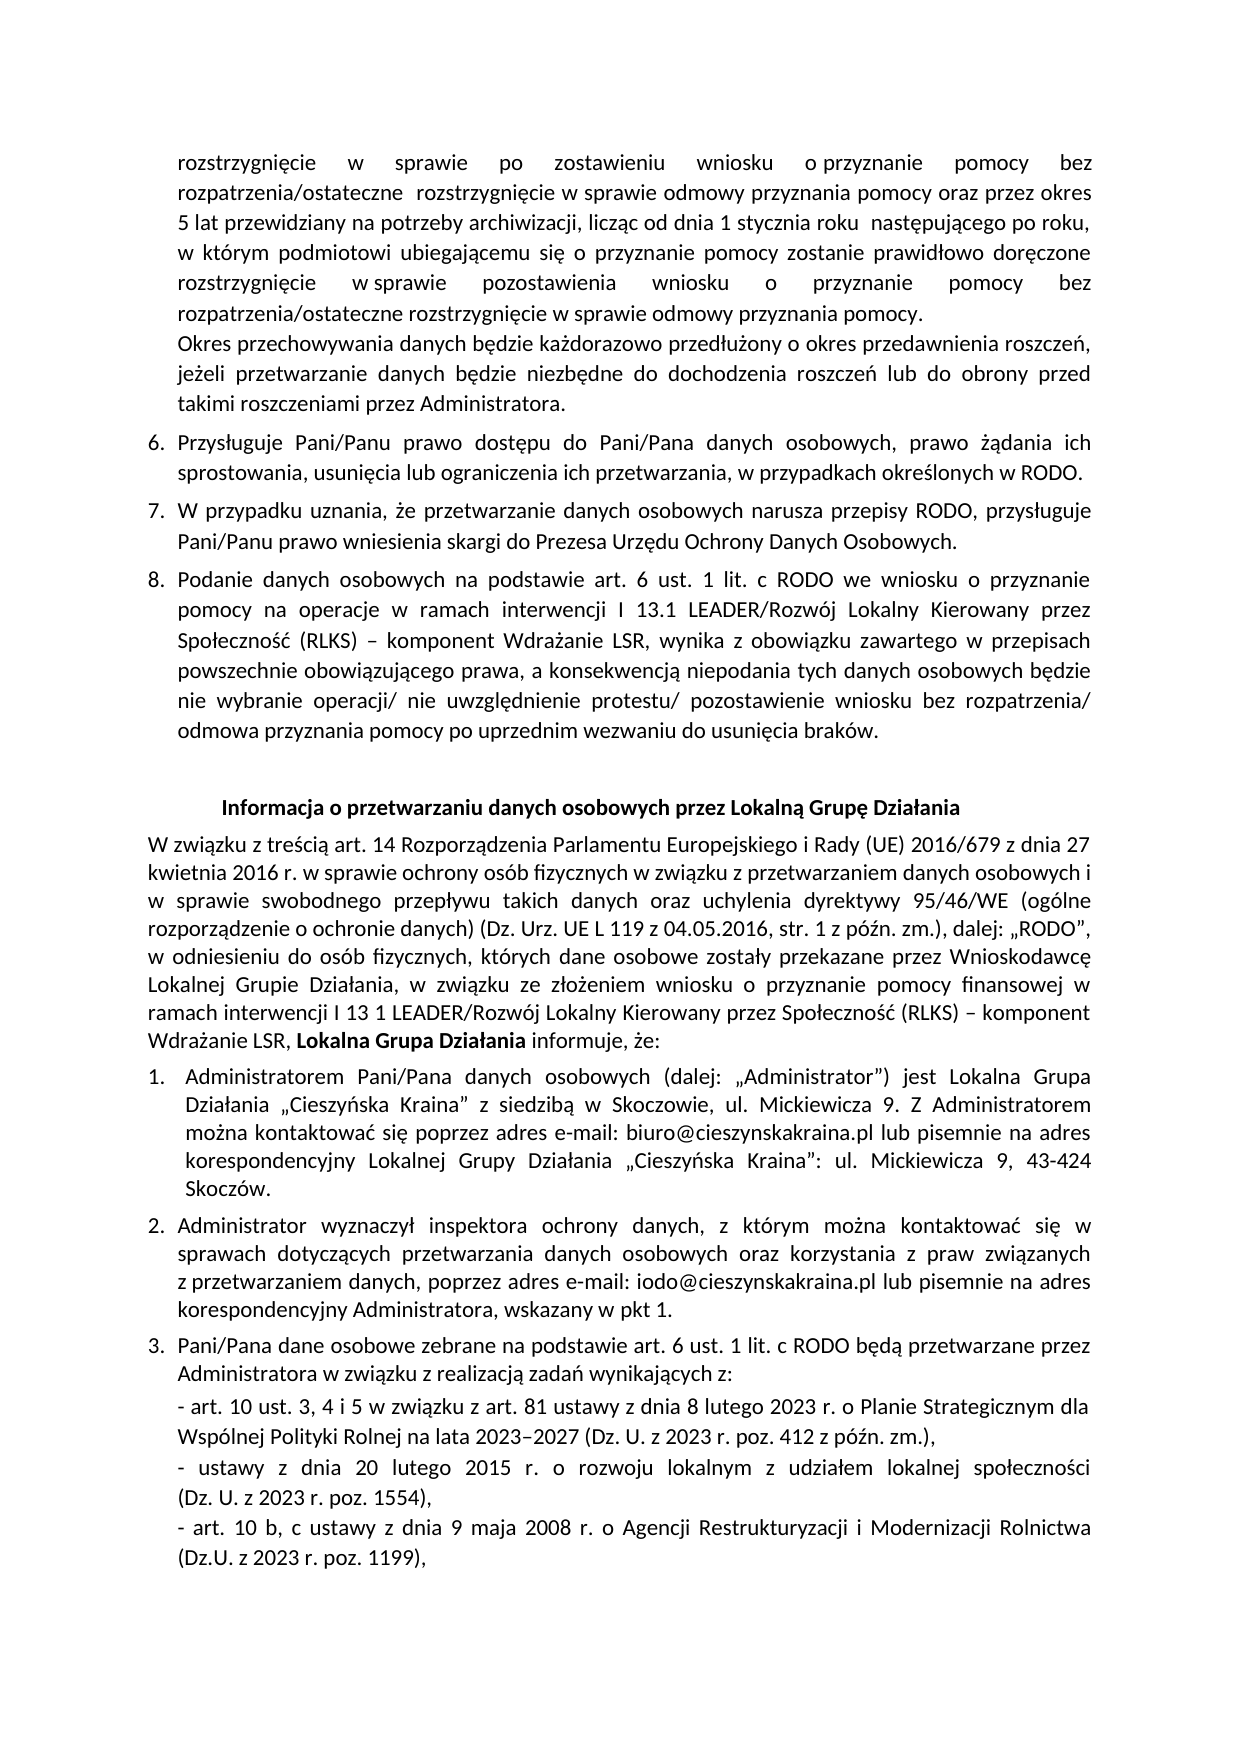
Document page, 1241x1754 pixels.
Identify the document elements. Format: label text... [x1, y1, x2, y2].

list - ustawy z dnia 20 lutego 2015 r. o rozwoju lokalnym z udziałem lokalnej społeczności (Dz. U. z 2023 r. poz. 1554), [177, 1453, 1093, 1511]
text Informacja o przetwarzaniu danych osobowych przez Lokalną Grupę Działania [148, 793, 1093, 821]
text W związku z treścią art. 14 Rozporządzenia Parlamentu Europejskiego i Rady (UE) 2016/679 z dnia 27 kwietnia 2016 r. w sprawie ochrony osób fizycznych w związku z przetwarzaniem danych osobowych i w sprawie swobodnego przepływu takich danych oraz uchylenia dyrektywy 95/46/WE (ogólne rozporządzenie o ochronie danych) (Dz. Urz. UE L 119 z 04.05.2016, str. 1 z późn. zm.), dalej: „RODO”, w odniesieniu do osób fizycznych, których dane osobowe zostały przekazane przez Wnioskodawcę Lokalnej Grupie Działania, w związku ze złożeniem wniosku o przyznanie pomocy finansowej w ramach interwencji I 13 1 LEADER/Rozwój Lokalny Kierowany przez Społeczność (RLKS) – komponent Wdrażanie LSR, Lokalna Grupa Działania informuje, że: [148, 830, 1093, 1054]
list Pani/Pana dane osobowe zebrane na podstawie art. 6 ust. 1 lit. c RODO będą przetwarzane przez Administratora w związku z realizacją zadań wynikających z: [148, 1331, 1093, 1387]
list Przysługuje Pani/Panu prawo dostępu do Pani/Pana danych osobowych, prawo żądania ich sprostowania, usunięcia lub ograniczenia ich przetwarzania, w przypadkach określonych w RODO. [148, 428, 1093, 486]
list Administratorem Pani/Pana danych osobowych (dalej: „Administrator”) jest Lokalna Grupa Działania „Cieszyńska Kraina” z siedzibą w Skoczowie, ul. Mickiewicza 9. Z Administratorem można kontaktować się poprzez adres e-mail: biuro@cieszynskakraina.pl lub pisemnie na adres korespondencyjny Lokalnej Grupy Działania „Cieszyńska Kraina”: ul. Mickiewicza 9, 43-424 Skoczów. [148, 1062, 1093, 1202]
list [177, 148, 1093, 327]
list - art. 10 ust. 3, 4 i 5 w związku z art. 81 ustawy z dnia 8 lutego 2023 r. o Planie Strategicznym dla Wspólnej Polityki Rolnej na lata 2023–2027 (Dz. U. z 2023 r. poz. 412 z późn. zm.), [177, 1392, 1093, 1450]
list W przypadku uznania, że przetwarzanie danych osobowych narusza przepisy RODO, przysługuje Pani/Panu prawo wniesienia skargi do Prezesa Urzędu Ochrony Danych Osobowych. [148, 497, 1093, 555]
list Administrator wyznaczył inspektora ochrony danych, z którym można kontaktować się w sprawach dotyczących przetwarzania danych osobowych oraz korzystania z praw związanych z przetwarzaniem danych, poprzez adres e-mail: iodo@cieszynskakraina.pl lub pisemnie na adres korespondencyjny Administratora, wskazany w pkt 1. [148, 1211, 1093, 1323]
list - art. 10 b, c ustawy z dnia 9 maja 2008 r. o Agencji Restrukturyzacji i Modernizacji Rolnictwa (Dz.U. z 2023 r. poz. 1199), [177, 1513, 1093, 1571]
list Podanie danych osobowych na podstawie art. 6 ust. 1 lit. c RODO we wniosku o przyznanie pomocy na operacje w ramach interwencji I 13.1 LEADER/Rozwój Lokalny Kierowany przez Społeczność (RLKS) – komponent Wdrażanie LSR, wynika z obowiązku zawartego w przepisach powszechnie obowiązującego prawa, a konsekwencją niepodania tych danych osobowych będzie nie wybranie operacji/ nie uwzględnienie protestu/ pozostawienie wniosku bez rozpatrzenia/ odmowa przyznania pomocy po uprzednim wezwaniu do usunięcia braków. [148, 565, 1093, 744]
list Okres przechowywania danych będzie każdorazowo przedłużony o okres przedawnienia roszczeń, jeżeli przetwarzanie danych będzie niezbędne do dochodzenia roszczeń lub do obrony przed takimi roszczeniami przez Administratora. [177, 329, 1093, 417]
